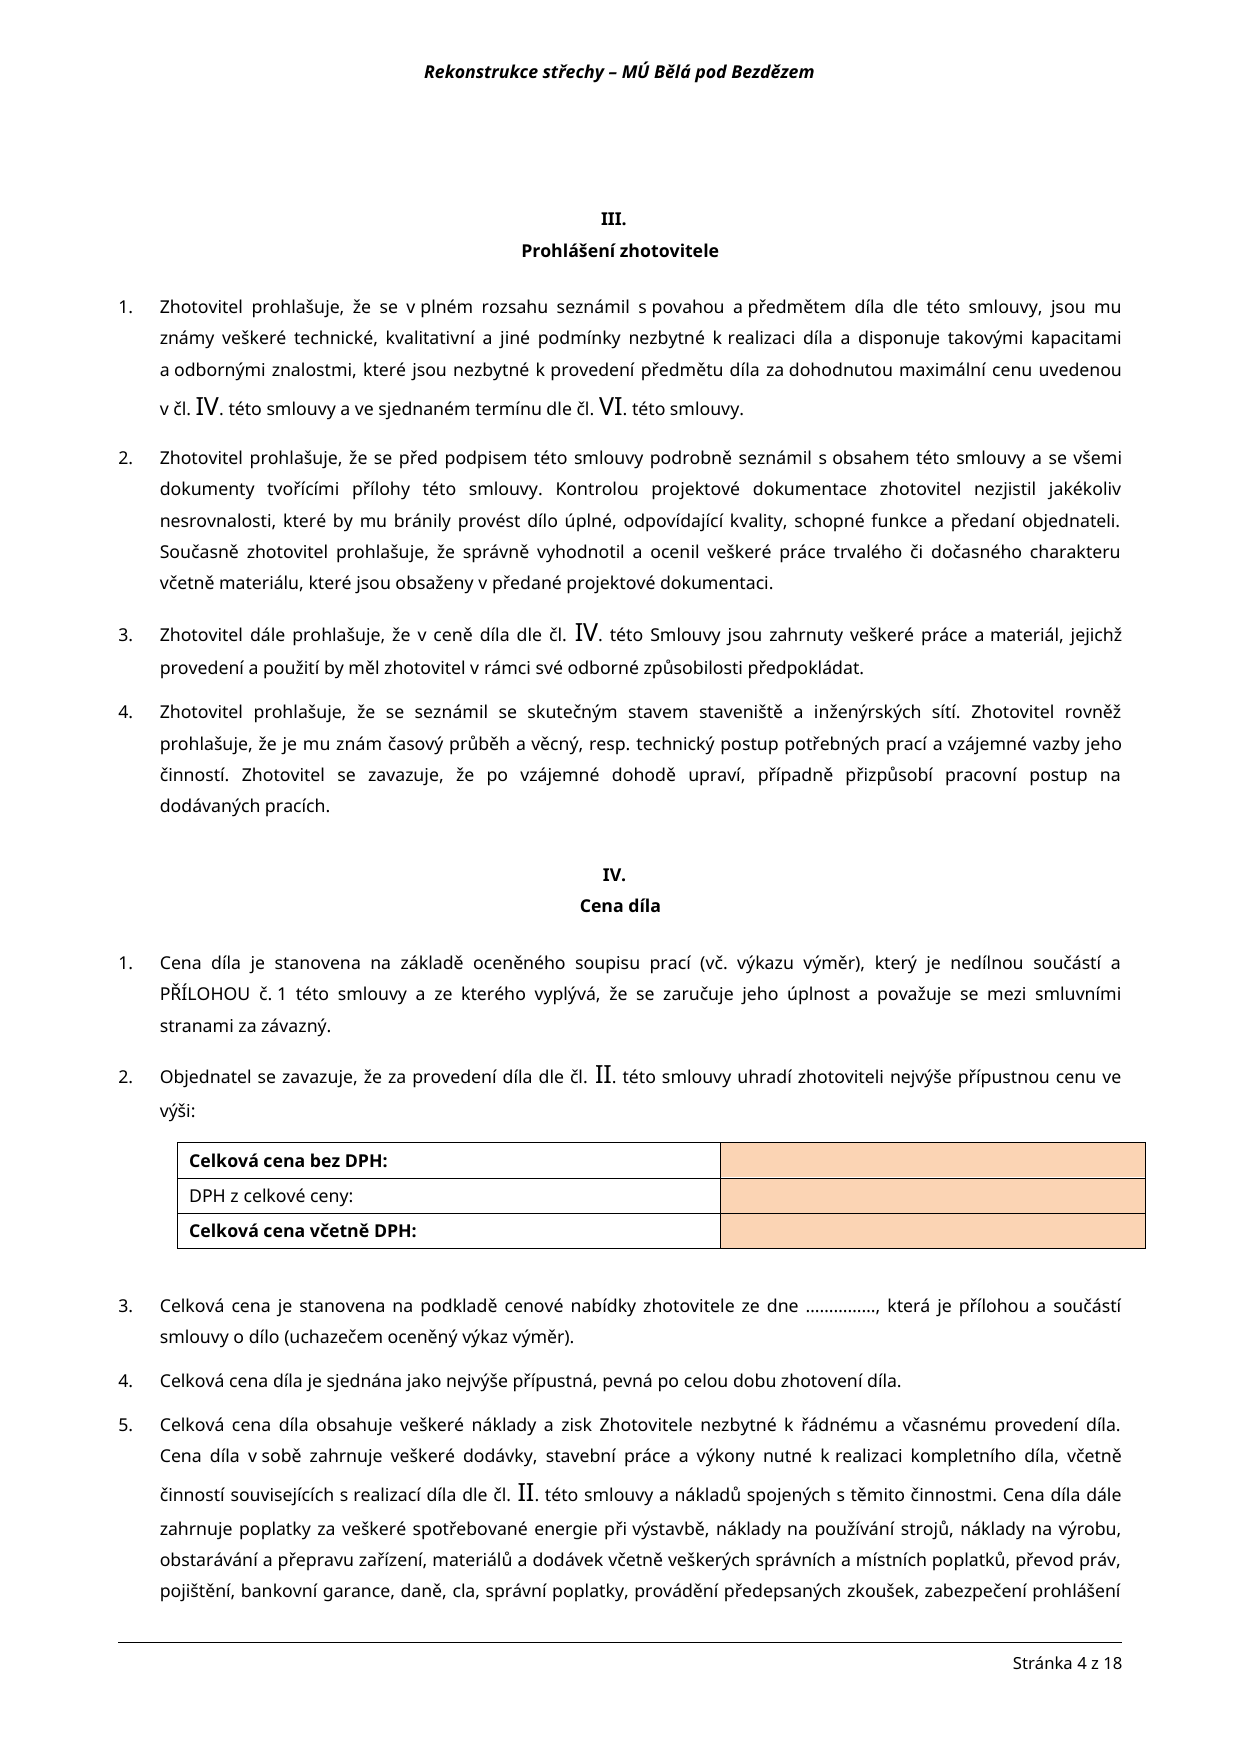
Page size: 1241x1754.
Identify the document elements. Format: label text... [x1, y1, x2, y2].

table_cell DPH z celkové ceny: [178, 1179, 720, 1213]
table_cell Celková cena včetně DPH: [178, 1214, 720, 1248]
text Zhotovitel prohlašuje, že se před podpisem této smlouvy podrobně seznámil s obsahem této smlouvy a se všemi dokumenty tvořícími přílohy této smlouvy. Kontrolou projektové dokumentace zhotovitel nezjistil jakékoliv nesrovnalosti, které by mu bránily provést dílo úplné, odpovídající kvality, schopné funkce a předaní objednateli. Současně zhotovitel prohlašuje, že správně vyhodnotil a ocenil veškeré práce trvalého či dočasného charakteru včetně materiálu, které jsou obsaženy v předané projektové dokumentaci. [118, 445, 1122, 595]
text Zhotovitel prohlašuje, že se seznámil se skutečným stavem staveniště a inženýrských sítí. Zhotovitel rovněž prohlašuje, že je mu znám časový průběh a věcný, resp. technický postup potřebných prací a vzájemné vazby jeho činností. Zhotovitel se zavazuje, že po vzájemné dohodě upraví, případně přizpůsobí pracovní postup na dodávaných pracích. [118, 700, 1122, 818]
text Celková cena díla je sjednána jako nejvýše přípustná, pevná po celou dobu zhotovení díla. [118, 1368, 1122, 1392]
table_header [721, 1143, 1145, 1177]
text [118, 1412, 1122, 1603]
table_cell [721, 1179, 1145, 1213]
text Zhotovitel prohlašuje, že se v plném rozsahu seznámil s povahou a předmětem díla dle této smlouvy, jsou mu známy veškeré technické, kvalitativní a jiné podmínky nezbytné k realizaci díla a disponuje takovými kapacitami a odbornými znalostmi, které jsou nezbytné k provedení předmětu díla za dohodnutou maximální cenu uvedenou v čl. IV. této smlouvy a ve sjednaném termínu dle čl. VI. této smlouvy. [118, 294, 1122, 423]
table_header Celková cena bez DPH: [178, 1143, 720, 1177]
text Celková cena je stanovena na podkladě cenové nabídky zhotovitele ze dne ……………, která je přílohou a součástí smlouvy o dílo (uchazečem oceněný výkaz výměr). [118, 1293, 1122, 1349]
text Cena díla [118, 894, 1122, 918]
table_cell [721, 1214, 1145, 1248]
text Prohlášení zhotovitele [118, 238, 1122, 262]
text Cena díla je stanovena na základě oceněného soupisu prací (vč. výkazu výměr), který je nedílnou součástí a PŘÍLOHOU č. 1 této smlouvy a ze kterého vyplývá, že se zaručuje jeho úplnost a považuje se mezi smluvními stranami za závazný. [118, 950, 1122, 1037]
text Zhotovitel dále prohlašuje, že v ceně díla dle čl. IV. této Smlouvy jsou zahrnuty veškeré práce a materiál, jejichž provedení a použití by měl zhotovitel v rámci své odborné způsobilosti předpokládat. [118, 614, 1122, 680]
text Objednatel se zavazuje, že za provedení díla dle čl. II. této smlouvy uhradí zhotoviteli nejvýše přípustnou cenu ve výši: [118, 1057, 1122, 1122]
